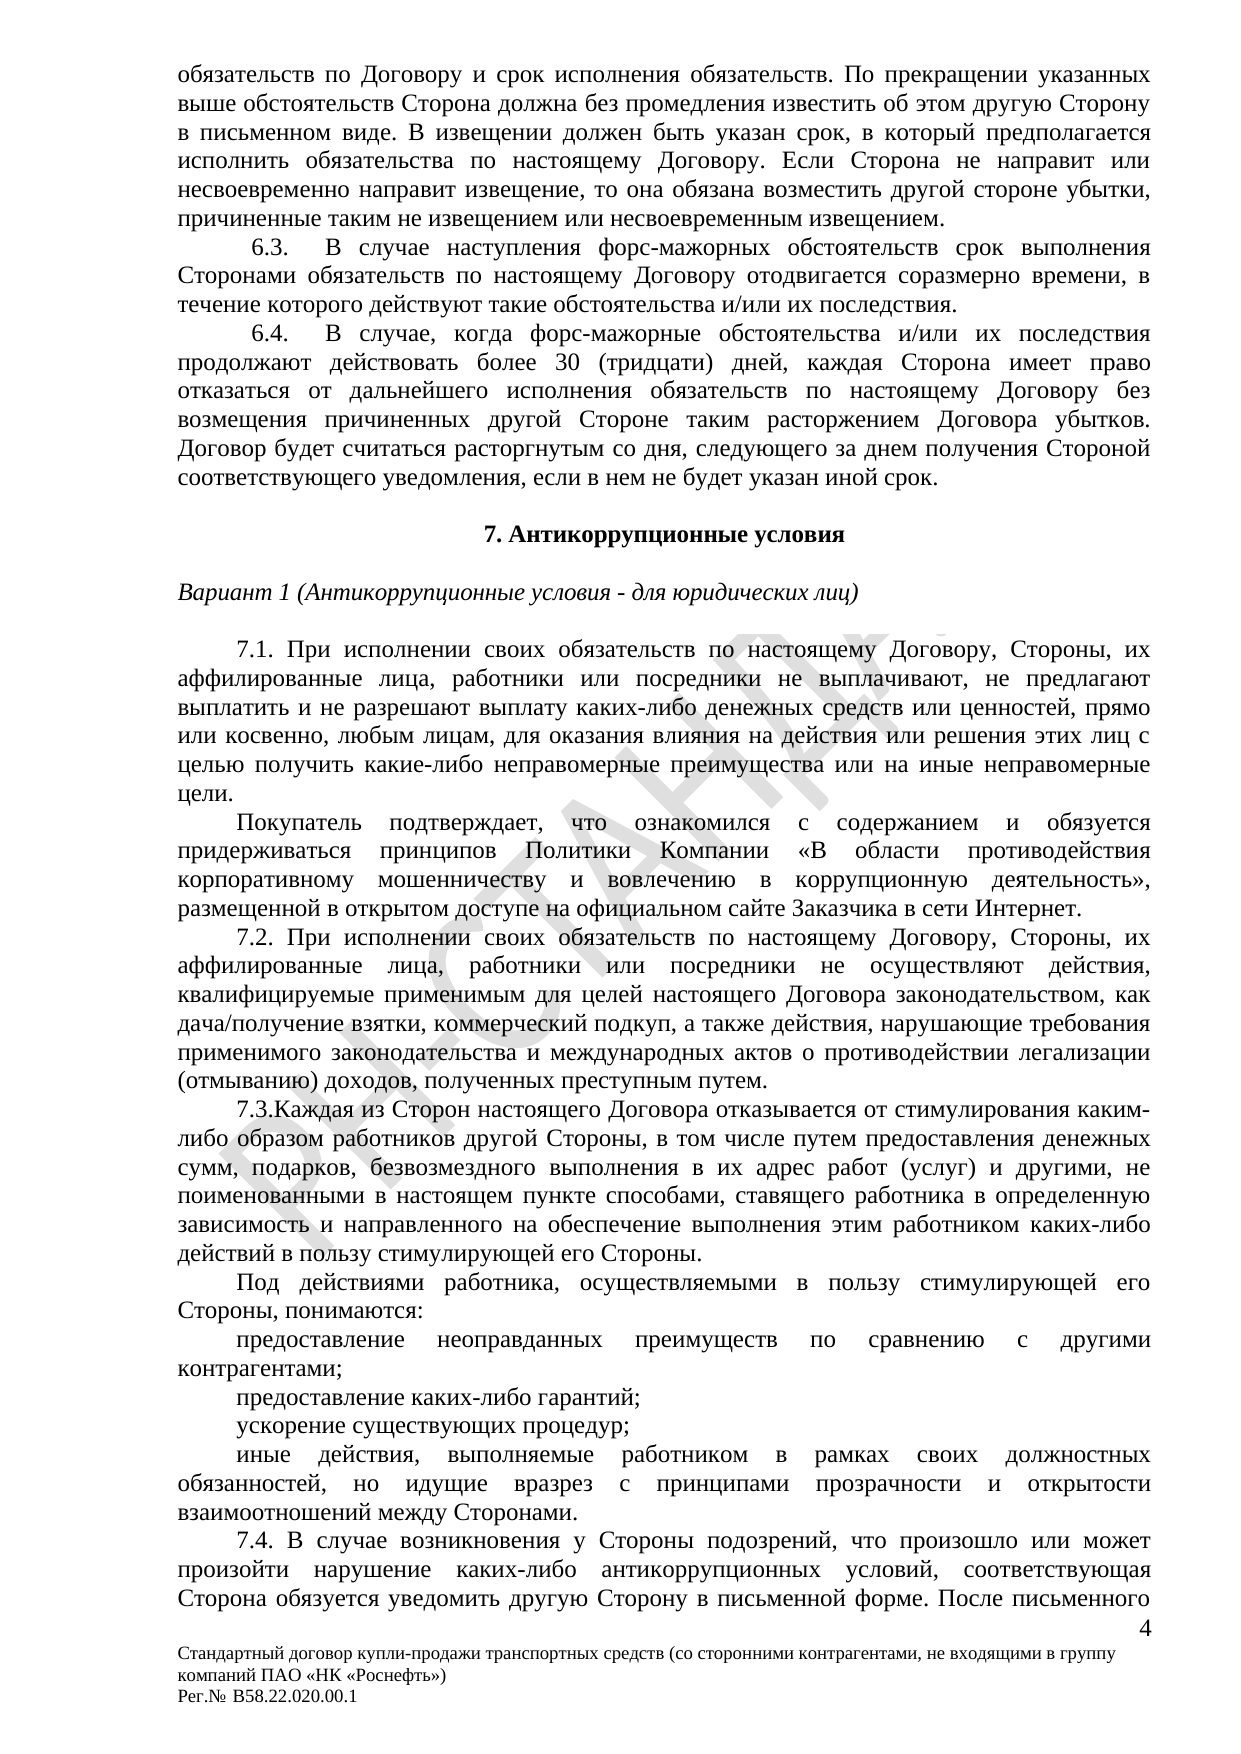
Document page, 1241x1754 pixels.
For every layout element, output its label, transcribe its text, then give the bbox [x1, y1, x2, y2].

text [177, 59, 1152, 232]
text ускорение существующих процедур; [177, 1410, 1152, 1439]
text 7. Антикоррупционные условия [177, 519, 1152, 548]
text 7.1. При исполнении своих обязательств по настоящему Договору, Стороны, их аффилированные лица, работники или посредники не выплачивают, не предлагают выплатить и не разрешают выплату каких-либо денежных средств или ценностей, прямо или косвенно, любым лицам, для оказания влияния на действия или решения этих лиц с целью получить какие-либо неправомерные преимущества или на иные неправомерные цели. [177, 634, 1152, 807]
list 6.4. В случае, когда форс-мажорные обстоятельства и/или их последствия продолжают действовать более 30 (тридцати) дней, каждая Сторона имеет право отказаться от дальнейшего исполнения обязательств по настоящему Договору без возмещения причиненных другой Стороне таким расторжением Договора убытков. Договор будет считаться расторгнутым со дня, следующего за днем получения Стороной соответствующего уведомления, если в нем не будет указан иной срок. [177, 318, 1152, 490]
text 7.3.Каждая из Сторон настоящего Договора отказывается от стимулирования каким-либо образом работников другой Стороны, в том числе путем предоставления денежных сумм, подарков, безвозмездного выполнения в их адрес работ (услуг) и другими, не поименованными в настоящем пункте способами, ставящего работника в определенную зависимость и направленного на обеспечение выполнения этим работником каких-либо действий в пользу стимулирующей его Стороны. [177, 1094, 1152, 1267]
text иные действия, выполняемые работником в рамках своих должностных обязанностей, но идущие вразрез с принципами прозрачности и открытости взаимоотношений между Сторонами. [177, 1439, 1152, 1525]
text предоставление каких-либо гарантий; [177, 1382, 1152, 1410]
text 6.3. В случае наступления форс-мажорных обстоятельств срок выполнения Сторонами обязательств по настоящему Договору отодвигается соразмерно времени, в течение которого действуют такие обстоятельства и/или их последствия. [177, 232, 1152, 318]
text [177, 1525, 1152, 1612]
text Под действиями работника, осуществляемыми в пользу стимулирующей его Стороны, понимаются: [177, 1267, 1152, 1324]
text Вариант 1 (Антикоррупционные условия - для юридических лиц) [177, 577, 1152, 605]
text Покупатель подтверждает, что ознакомился с содержанием и обязуется придерживаться принципов Политики Компании «В области противодействия корпоративному мошенничеству и вовлечению в коррупционную деятельность», размещенной в открытом доступе на официальном сайте Заказчика в сети Интернет. [177, 807, 1152, 922]
text предоставление неоправданных преимуществ по сравнению с другими контрагентами; [177, 1324, 1152, 1382]
text 7.2. При исполнении своих обязательств по настоящему Договору, Стороны, их аффилированные лица, работники или посредники не осуществляют действия, квалифицируемые применимым для целей настоящего Договора законодательством, как дача/получение взятки, коммерческий подкуп, а также действия, нарушающие требования применимого законодательства и международных актов о противодействии легализации (отмыванию) доходов, полученных преступным путем. [177, 922, 1152, 1094]
